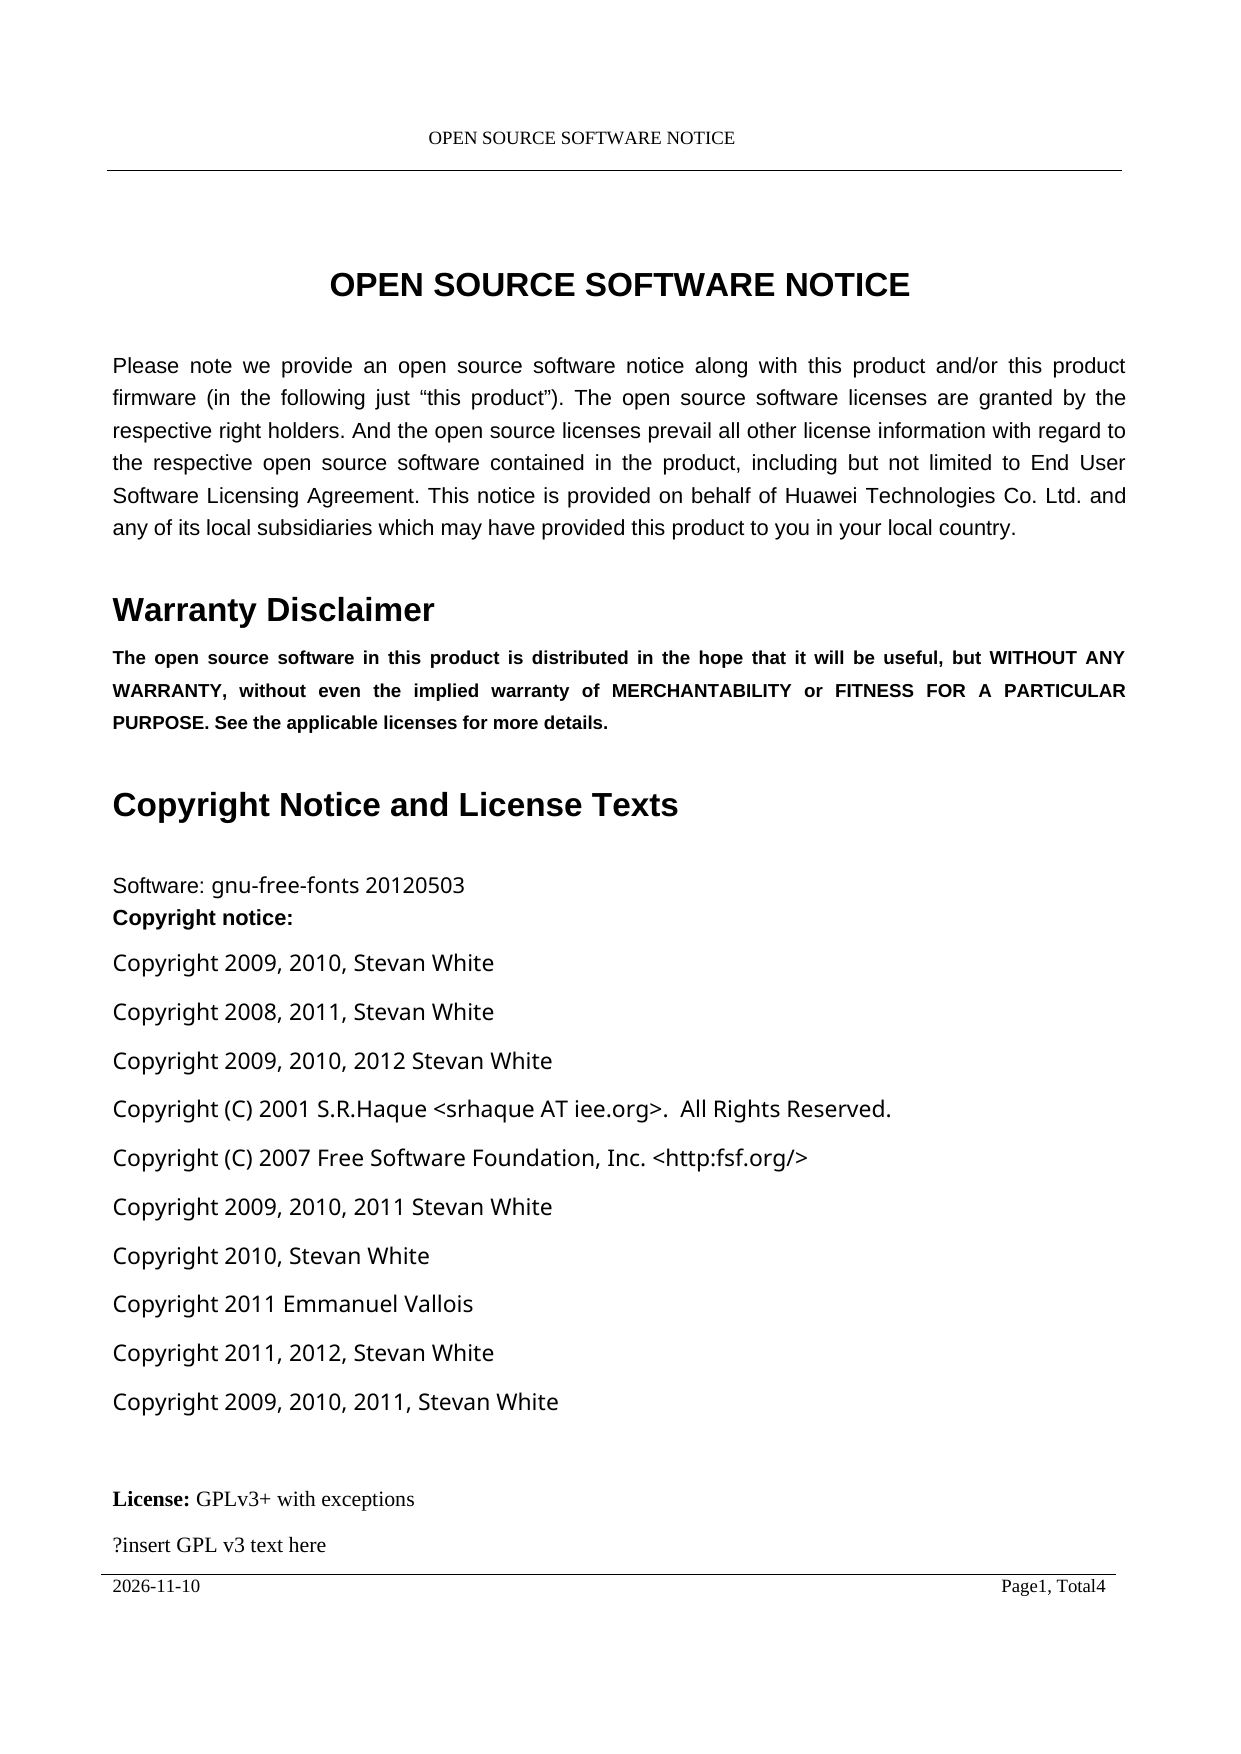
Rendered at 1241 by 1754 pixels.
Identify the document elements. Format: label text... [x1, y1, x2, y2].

text Copyright Notice and License Texts [112, 771, 1128, 836]
text License: GPLv3+ with exceptions [112, 1483, 1128, 1515]
text OPEN SOURCE SOFTWARE NOTICE [112, 251, 1128, 316]
text Warranty Disclaimer [112, 576, 1128, 641]
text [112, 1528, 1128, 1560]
text Copyright notice: [112, 901, 1128, 934]
text The open source software in this product is distributed in the hope that it will be useful, but WITHOUT ANY WARRANTY, without even the implied warranty of MERCHANTABILITY or FITNESS FOR A PARTICULAR PURPOSE. See the applicable licenses for more details. [112, 641, 1128, 739]
text Please note we provide an open source software notice along with this product and/or this product firmware (in the following just “this product”). The open source software licenses are granted by the respective right holders. And the open source licenses prevail all other license information with regard to the respective open source software contained in the product, including but not limited to End User Software Licensing Agreement. This notice is provided on behalf of Huawei Technologies Co. Ltd. and any of its local subsidiaries which may have provided this product to you in your local country. [112, 349, 1128, 544]
text Software: gnu-free-fonts 20120503 [112, 869, 1128, 901]
text Copyright 2009, 2010, Stevan White Copyright 2008, 2011, Stevan White Copyright 2009, 2010, 2012 Stevan White Copyright (C) 2001 S.R.Haque <srhaque AT iee.org>. All Rights Reserved. Copyright (C) 2007 Free Software Foundation, Inc. <http:fsf.org/> Copyright 2009, 2010, 2011 Stevan White Copyright 2010, Stevan White Copyright 2011 Emmanuel Vallois Copyright 2011, 2012, Stevan White Copyright 2009, 2010, 2011, Stevan White [112, 947, 1128, 1467]
